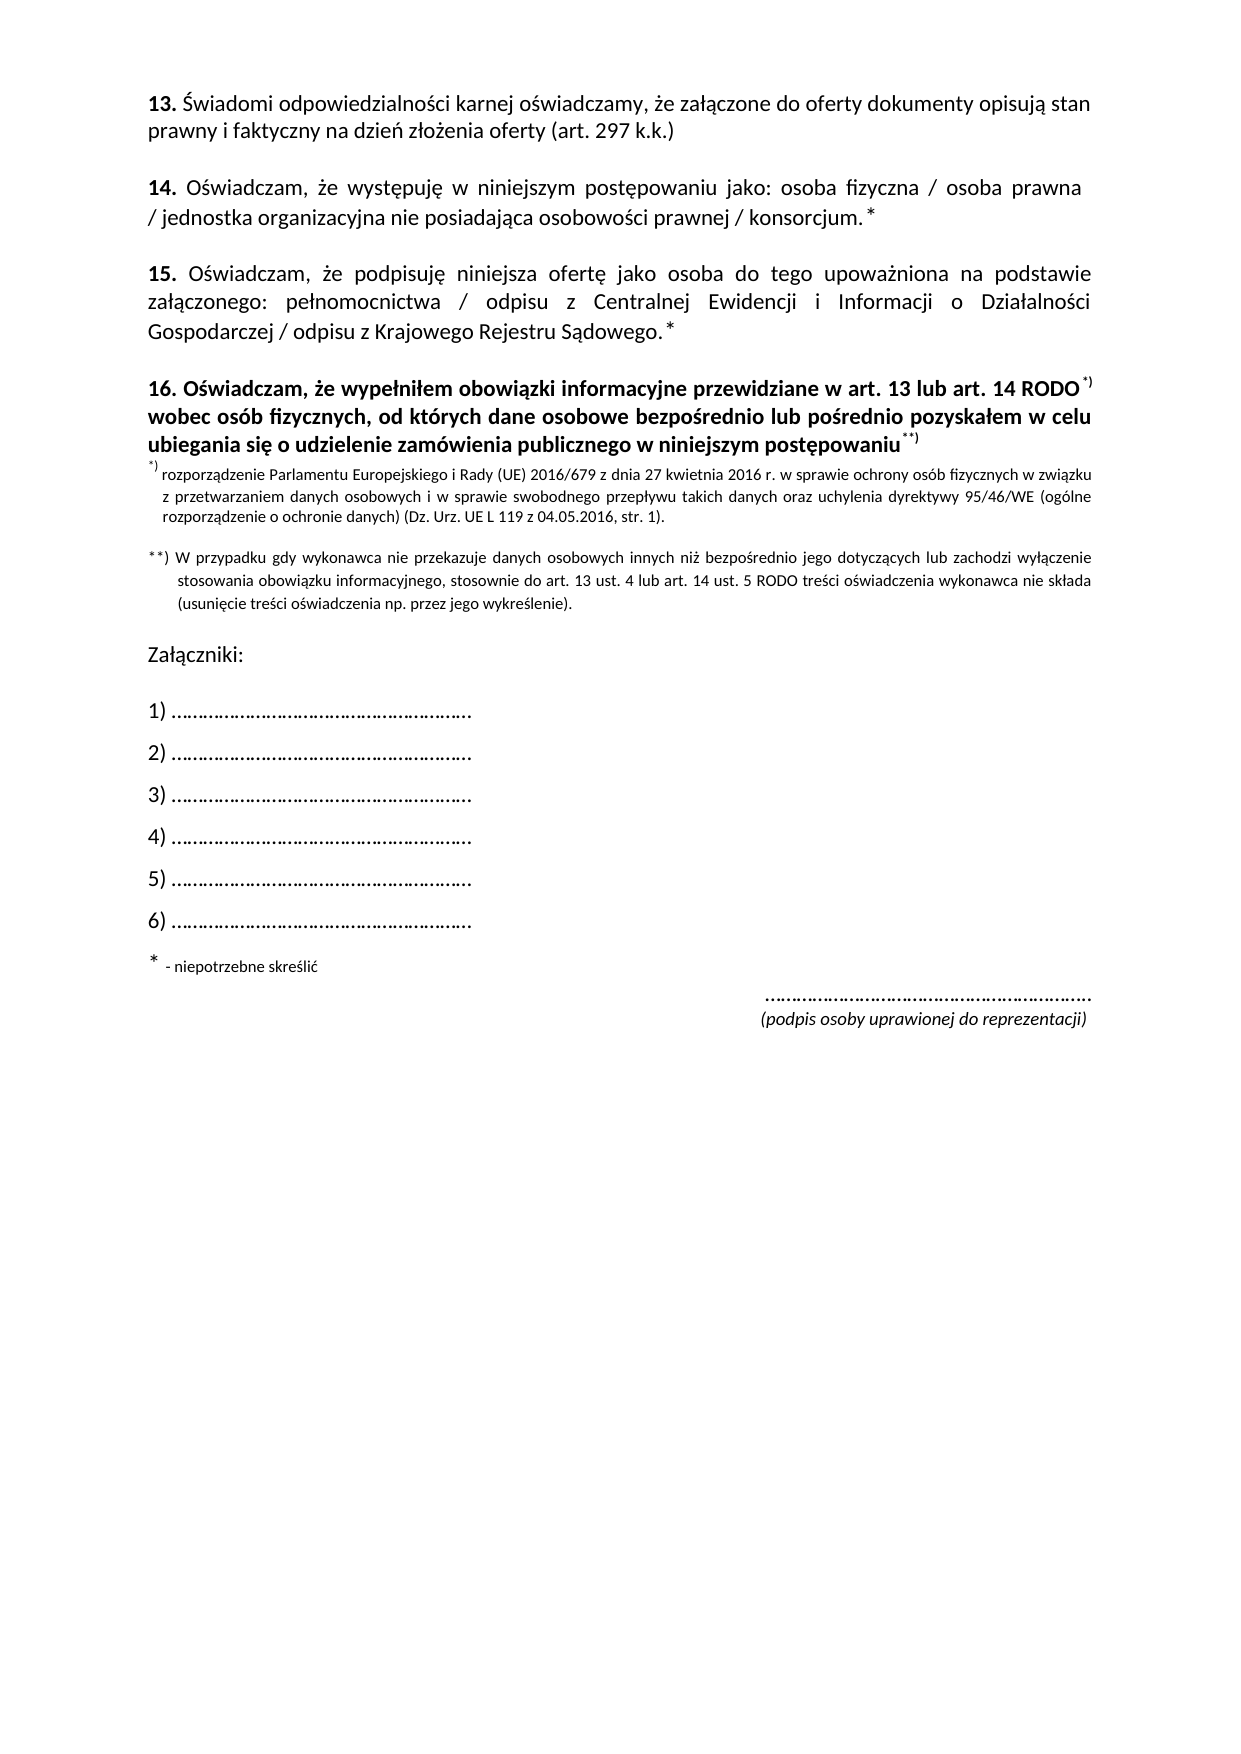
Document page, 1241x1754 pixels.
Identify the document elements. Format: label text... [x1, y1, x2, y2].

text 1) ………………………………………………… [148, 696, 1093, 724]
text 16. Oświadczam, że wypełniłem obowiązki informacyjne przewidziane w art. 13 lub art. 14 RODO*) wobec osób fizycznych, od których dane osobowe bezpośrednio lub pośrednio pozyskałem w celu ubiegania się o udzielenie zamówienia publicznego w niniejszym postępowaniu**) [148, 374, 1093, 458]
text 5) ………………………………………………… [148, 864, 1093, 892]
text 6) ………………………………………………… [148, 906, 1093, 934]
text 13. Świadomi odpowiedzialności karnej oświadczamy, że załączone do oferty dokumenty opisują stan prawny i faktyczny na dzień złożenia oferty (art. 297 k.k.) [148, 89, 1093, 145]
text 15. Oświadczam, że podpisuję niniejsza ofertę jako osoba do tego upoważniona na podstawie załączonego: pełnomocnictwa / odpisu z Centralnej Ewidencji i Informacji o Działalności Gospodarczej / odpisu z Krajowego Rejestru Sądowego.* [148, 259, 1093, 346]
text 14. Oświadczam, że występuję w niniejszym postępowaniu jako: osoba fizyczna / osoba prawna / jednostka organizacyjna nie posiadająca osobowości prawnej / konsorcjum.* [148, 173, 1093, 231]
text **) W przypadku gdy wykonawca nie przekazuje danych osobowych innych niż bezpośrednio jego dotyczących lub zachodzi wyłączenie stosowania obowiązku informacyjnego, stosownie do art. 13 ust. 4 lub art. 14 ust. 5 RODO treści oświadczenia wykonawca nie składa (usunięcie treści oświadczenia np. przez jego wykreślenie). [148, 547, 1093, 614]
text 2) ………………………………………………… [148, 738, 1093, 766]
text (podpis osoby uprawionej do reprezentacji) [148, 1007, 1093, 1029]
text Załączniki: [148, 640, 1093, 668]
text *) rozporządzenie Parlamentu Europejskiego i Rady (UE) 2016/679 z dnia 27 kwietnia 2016 r. w sprawie ochrony osób fizycznych w związku z przetwarzaniem danych osobowych i w sprawie swobodnego przepływu takich danych oraz uchylenia dyrektywy 95/46/WE (ogólne rozporządzenie o ochronie danych) (Dz. Urz. UE L 119 z 04.05.2016, str. 1). [148, 458, 1093, 527]
text * - niepotrzebne skreślić [148, 948, 1093, 979]
text …………………………………………………….. [148, 979, 1093, 1007]
text 4) ………………………………………………… [148, 822, 1093, 850]
text 3) ………………………………………………… [148, 780, 1093, 808]
